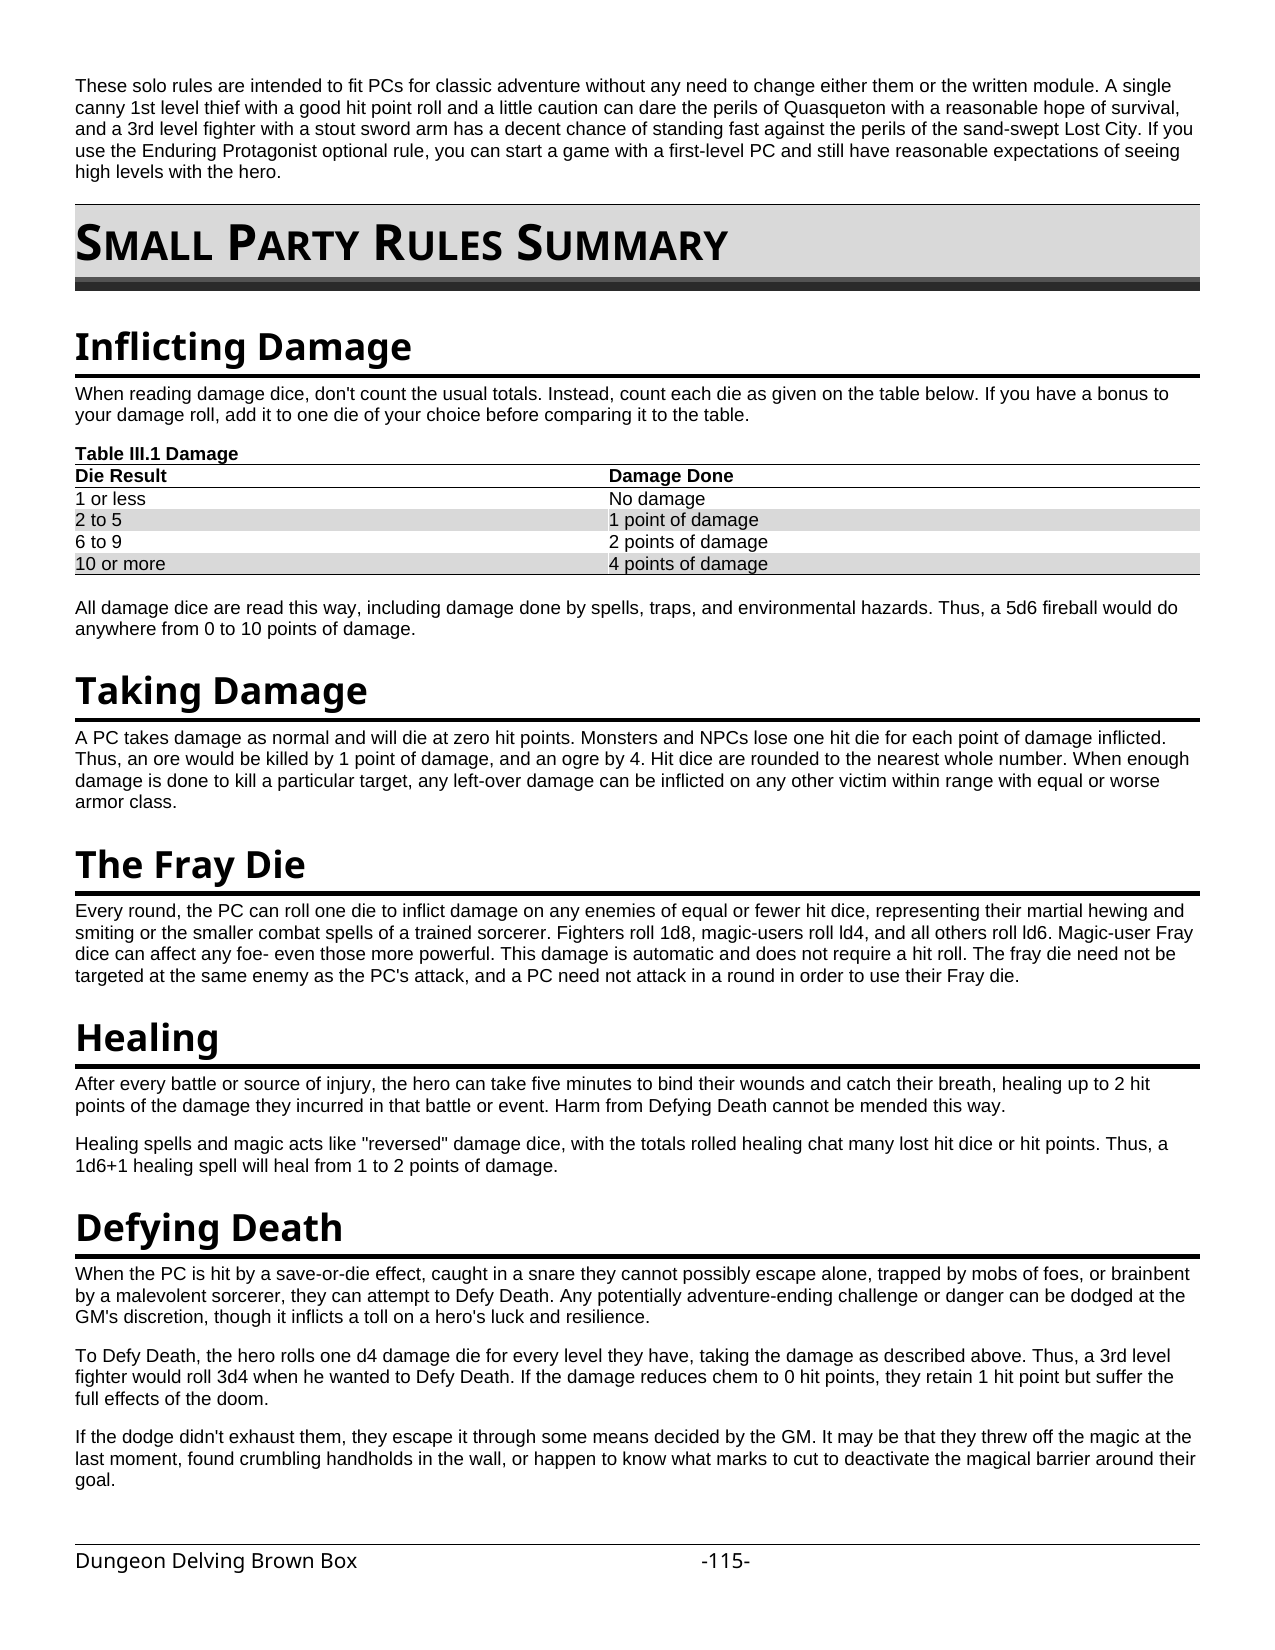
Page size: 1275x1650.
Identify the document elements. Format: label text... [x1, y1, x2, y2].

subtitle The Fray Die [75, 838, 1200, 891]
text All damage dice are read this way, including damage done by spells, traps, and environmental hazards. Thus, a 5d6 fireball would do anywhere from 0 to 10 points of damage. [75, 575, 1200, 640]
subtitle Small Party Rules Summary [75, 205, 1200, 277]
subtitle Healing [75, 1011, 1200, 1064]
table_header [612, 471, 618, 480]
subtitle Inflicting Damage [75, 321, 1200, 374]
subtitle Taking Damage [75, 665, 1200, 718]
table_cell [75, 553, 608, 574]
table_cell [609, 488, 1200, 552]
text If the dodge didn't exhaust them, they escape it through some means decided by the GM. It may be that they threw off the magic at the last moment, found crumbling handholds in the wall, or happen to know what marks to cut to deactivate the magical barrier around their goal. [75, 1426, 1200, 1490]
text Healing spells and magic acts like "reversed" damage dice, with the totals rolled healing chat many lost hit dice or hit points. Thus, a 1d6+1 healing spell will heal from 1 to 2 points of damage. [75, 1133, 1200, 1176]
text When the PC is hit by a save-or-die effect, caught in a snare they cannot possibly escape alone, trapped by mobs of foes, or brainbent by a malevolent sorcerer, they can attempt to Defy Death. Any potentially adventure-ending challenge or danger can be dodged at the GM's discretion, though it inflicts a toll on a hero's luck and resilience. [75, 1263, 1200, 1328]
text To Defy Death, the hero rolls one d4 damage die for every level they have, taking the damage as described above. Thus, a 3rd level fighter would roll 3d4 when he wanted to Defy Death. If the damage reduces chem to 0 hit points, they retain 1 hit point but suffer the full effects of the doom. [75, 1344, 1200, 1409]
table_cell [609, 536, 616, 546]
text A PC takes damage as normal and will die at zero hit points. Monsters and NPCs lose one hit die for each point of damage inflicted. Thus, an ore would be killed by 1 point of damage, and an ogre by 4. Hit dice are rounded to the nearest whole number. When enough damage is done to kill a particular target, any left-over damage can be inflicted on any other victim within range with equal or worse armor class. [75, 727, 1200, 813]
text Table III.1 Damage [75, 442, 1200, 464]
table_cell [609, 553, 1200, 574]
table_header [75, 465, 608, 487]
subtitle Defying Death [75, 1201, 1200, 1254]
text Every round, the PC can roll one die to inflict damage on any enemies of equal or fewer hit dice, representing their martial hewing and smiting or the smaller combat spells of a trained sorcerer. Fighters roll 1d8, magic-users roll ld4, and all others roll ld6. Magic-user Fray dice can affect any foe- even those more powerful. This damage is automatic and does not require a hit roll. The fray die need not be targeted at the same enemy as the PC's attack, and a PC need not attack in a round in order to use their Fray die. [75, 900, 1200, 986]
text After every battle or source of injury, the hero can take five minutes to bind their wounds and catch their breath, healing up to 2 hit points of the damage they incurred in that battle or event. Harm from Defying Death cannot be mended this way. [75, 1073, 1200, 1116]
text When reading damage dice, don't count the usual totals. Instead, count each die as given on the table below. If you have a bonus to your damage roll, add it to one die of your choice before comparing it to the table. [75, 383, 1200, 426]
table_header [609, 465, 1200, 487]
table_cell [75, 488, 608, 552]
text These solo rules are intended to fit PCs for classic adventure without any need to change either them or the written module. A single canny 1st level thief with a good hit point roll and a little caution can dare the perils of Quasqueton with a reasonable hope of survival, and a 3rd level fighter with a stout sword arm has a decent chance of standing fast against the perils of the sand-swept Lost City. If you use the Enduring Protagonist optional rule, you can start a game with a first-level PC and still have reasonable expectations of seeing high levels with the hero. [75, 75, 1200, 183]
